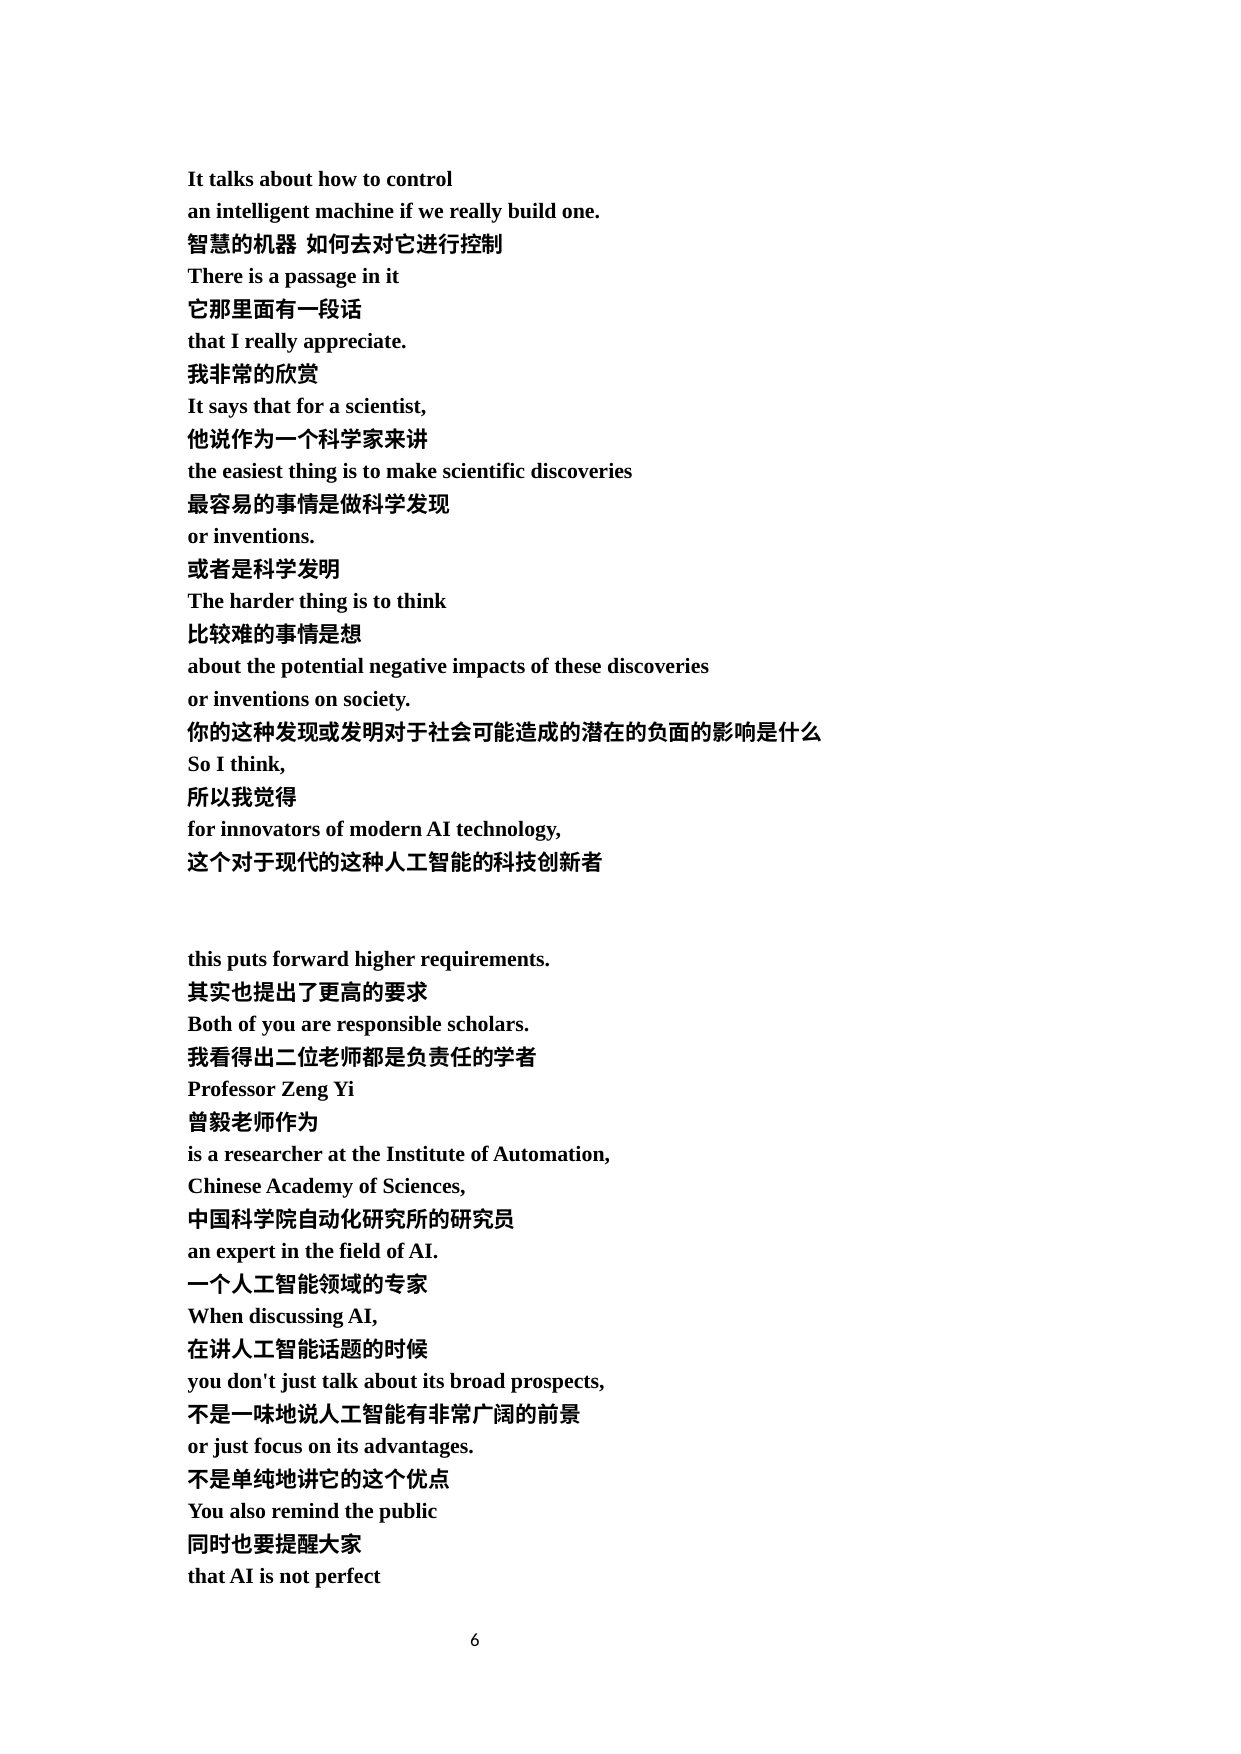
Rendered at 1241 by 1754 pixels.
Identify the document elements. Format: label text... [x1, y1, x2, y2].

text 曾毅老师作为 [187, 1104, 1053, 1137]
text The harder thing is to think [187, 584, 1053, 617]
text It says that for a scientist, [187, 389, 1053, 422]
text this puts forward higher requirements. [187, 942, 1053, 974]
text 或者是科学发明 [187, 552, 1053, 584]
text 比较难的事情是想 [187, 617, 1053, 649]
text 不是单纯地讲它的这个优点 [187, 1462, 1053, 1494]
text for innovators of modern AI technology, [187, 812, 1053, 844]
text the easiest thing is to make scientific discoveries [187, 454, 1053, 487]
text 我看得出二位老师都是负责任的学者 [187, 1039, 1053, 1072]
text 一个人工智能领域的专家 [187, 1267, 1053, 1299]
text When discussing AI, [187, 1299, 1053, 1332]
text So I think, [187, 747, 1053, 779]
text 同时也要提醒大家 [187, 1527, 1053, 1559]
text about the potential negative impacts of these discoveries [187, 649, 1053, 682]
text or inventions on society. [187, 682, 1053, 714]
text an intelligent machine if we really build one. [187, 194, 1053, 227]
text 这个对于现代的这种人工智能的科技创新者 [187, 844, 1053, 877]
text 智慧的机器 如何去对它进行控制 [187, 227, 1053, 259]
text 所以我觉得 [187, 779, 1053, 812]
text There is a passage in it [187, 259, 1053, 292]
text 我非常的欣赏 [187, 357, 1053, 389]
text is a researcher at the Institute of Automation, [187, 1137, 1053, 1169]
text It talks about how to control [187, 162, 1053, 194]
text 它那里面有一段话 [187, 292, 1053, 324]
text 你的这种发现或发明对于社会可能造成的潜在的负面的影响是什么 [187, 714, 1053, 747]
text 最容易的事情是做科学发现 [187, 487, 1053, 519]
text an expert in the field of AI. [187, 1234, 1053, 1267]
text 其实也提出了更高的要求 [187, 974, 1053, 1007]
text 他说作为一个科学家来讲 [187, 422, 1053, 454]
text You also remind the public [187, 1494, 1053, 1527]
text Chinese Academy of Sciences, [187, 1169, 1053, 1202]
text that I really appreciate. [187, 324, 1053, 357]
text 中国科学院自动化研究所的研究员 [187, 1202, 1053, 1234]
text you don't just talk about its broad prospects, [187, 1364, 1053, 1397]
text Both of you are responsible scholars. [187, 1007, 1053, 1039]
text 不是一味地说人工智能有非常广阔的前景 [187, 1397, 1053, 1429]
text 在讲人工智能话题的时候 [187, 1332, 1053, 1364]
text or just focus on its advantages. [187, 1429, 1053, 1462]
text Professor Zeng Yi [187, 1072, 1053, 1104]
text or inventions. [187, 519, 1053, 552]
text that AI is not perfect [187, 1559, 1053, 1592]
